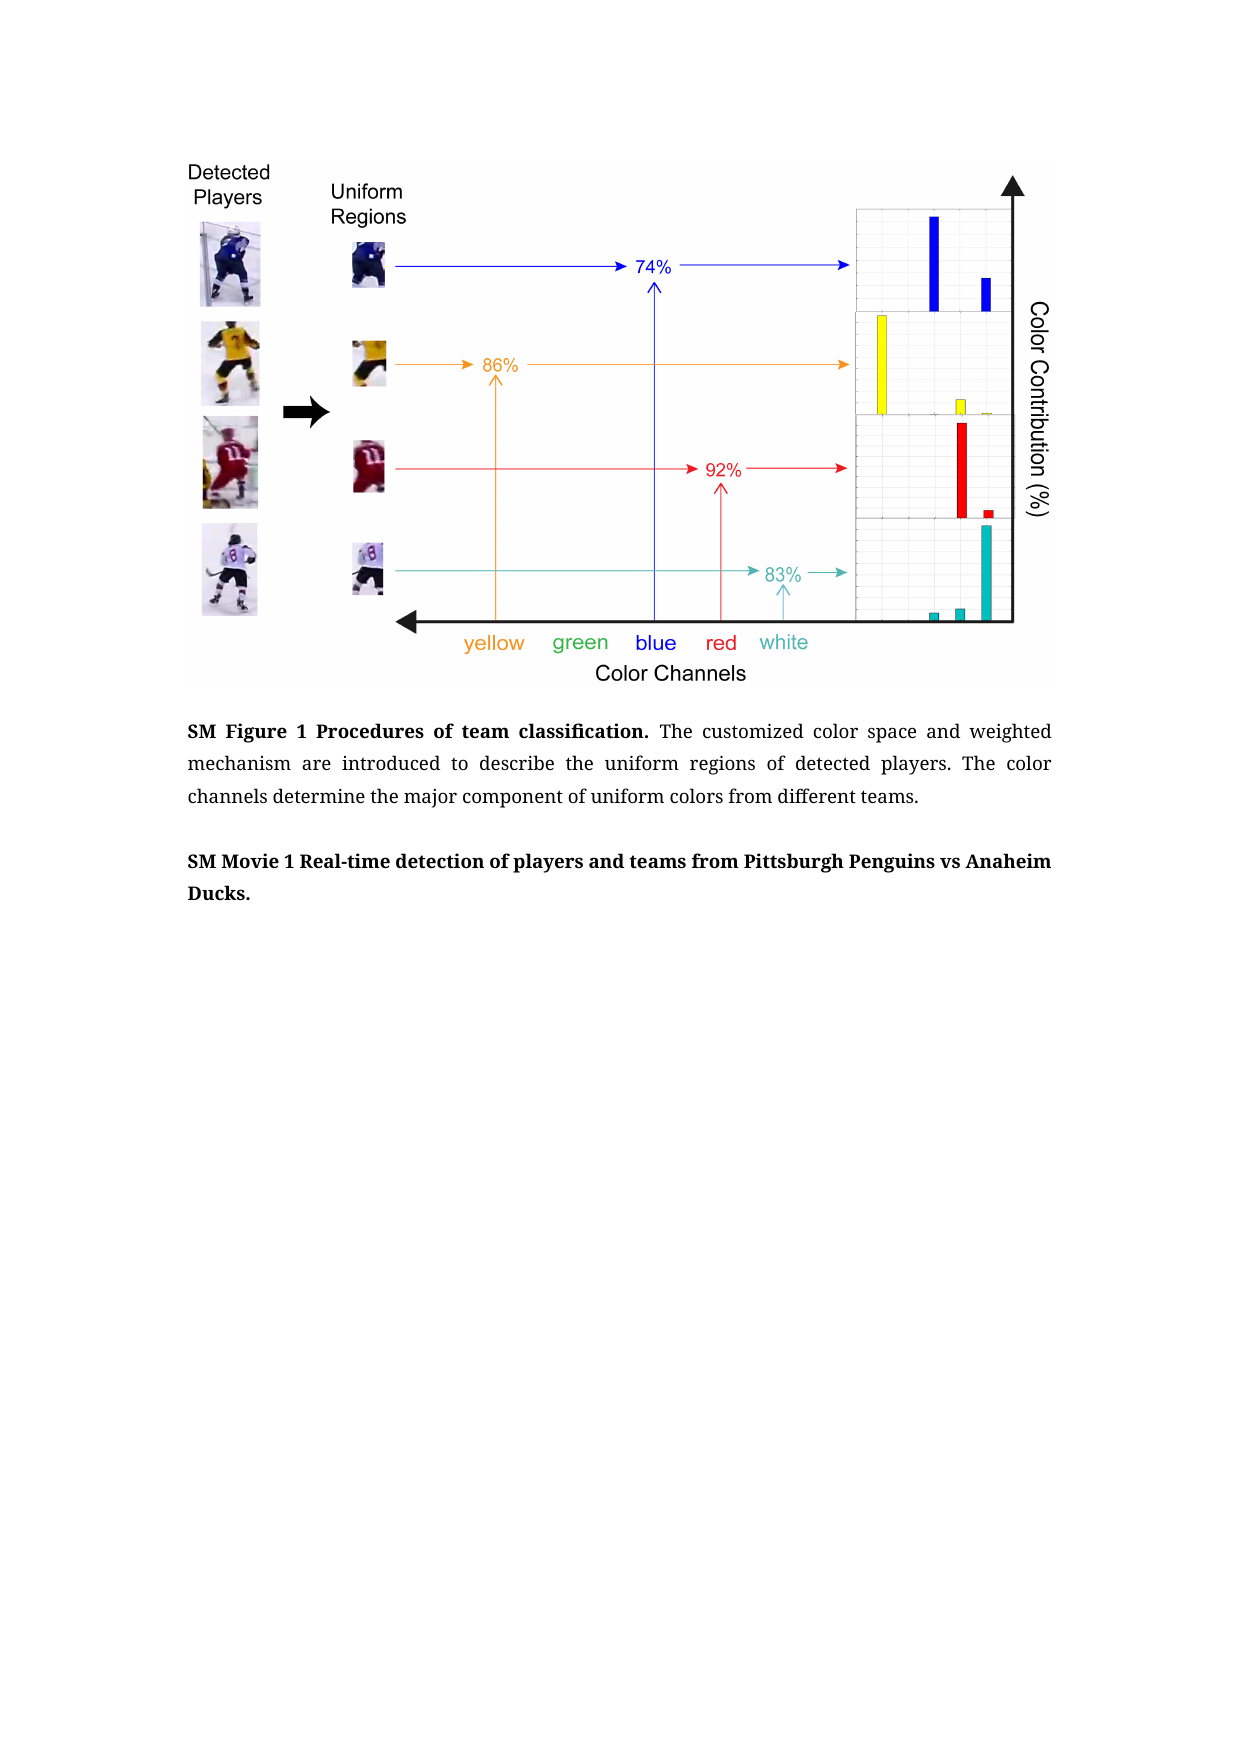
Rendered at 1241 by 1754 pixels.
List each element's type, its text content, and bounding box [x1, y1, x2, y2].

picture [187, 161, 1052, 688]
text SM Figure 1 Procedures of team classification. The customized color space and weighted mechanism are introduced to describe the uniform regions of detected players. The color channels determine the major component of uniform colors from different teams. [187, 714, 1053, 812]
text SM Movie 1 Real-time detection of players and teams from Pittsburgh Penguins vs Anaheim Ducks. [187, 844, 1053, 909]
